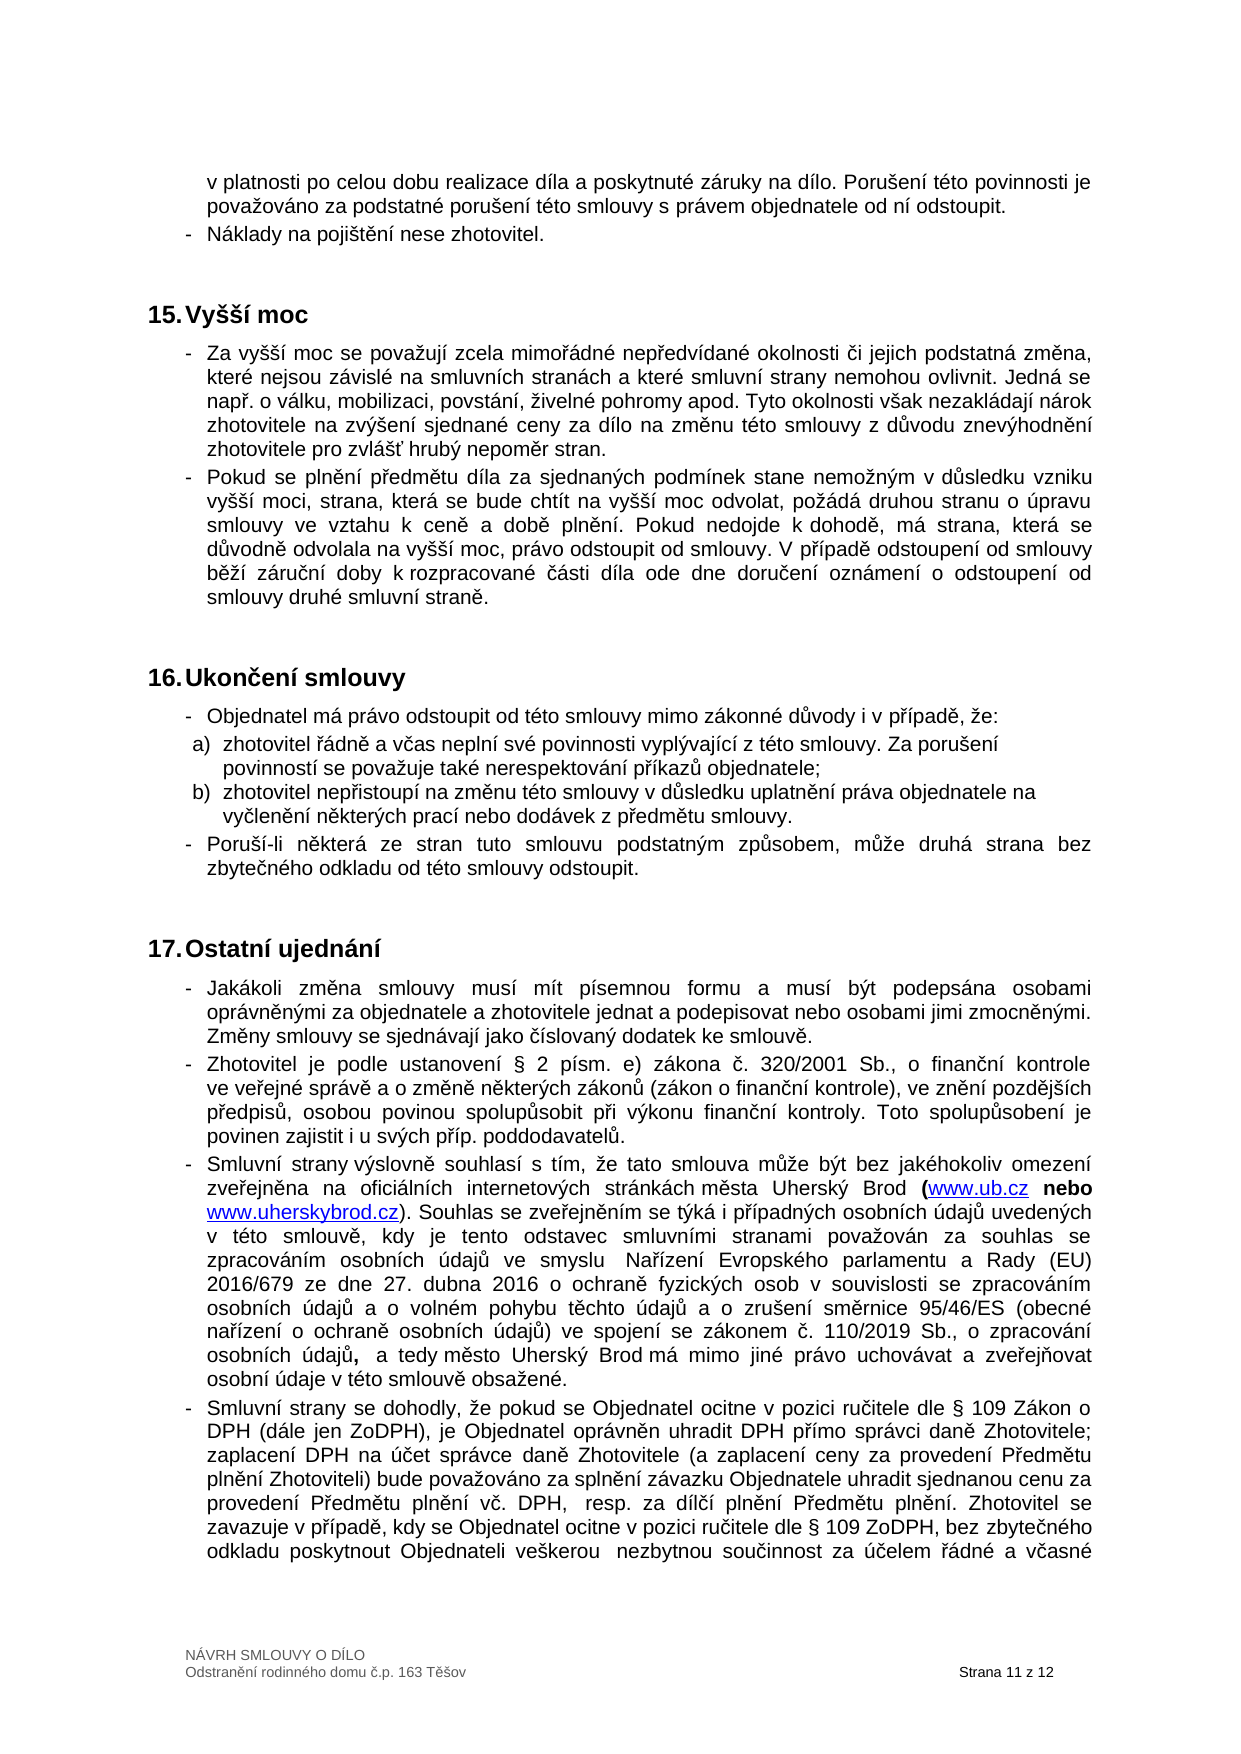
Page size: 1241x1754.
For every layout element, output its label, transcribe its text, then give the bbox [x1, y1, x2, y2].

text Poruší-li některá ze stran tuto smlouvu podstatným způsobem, může druhá strana bez zbytečného odkladu od této smlouvy odstoupit. [185, 832, 1093, 880]
text Smluvní strany výslovně souhlasí s tím, že tato smlouva může být bez jakéhokoliv omezení zveřejněna na oficiálních internetových stránkách města Uherský Brod (www.ub.cz nebo www.uherskybrod.cz). Souhlas se zveřejněním se týká i případných osobních údajů uvedených v této smlouvě, kdy je tento odstavec smluvními stranami považován za souhlas se zpracováním osobních údajů ve smyslu Nařízení Evropského parlamentu a Rady (EU) 2016/679 ze dne 27. dubna 2016 o ochraně fyzických osob v souvislosti se zpracováním osobních údajů a o volném pohybu těchto údajů a o zrušení směrnice 95/46/ES (obecné nařízení o ochraně osobních údajů) ve spojení se zákonem č. 110/2019 Sb., o zpracování osobních údajů, a tedy město Uherský Brod má mimo jiné právo uchovávat a zveřejňovat osobní údaje v této smlouvě obsažené. [185, 1152, 1093, 1391]
text Náklady na pojištění nese zhotovitel. [185, 222, 1093, 246]
list zhotovitel řádně a včas neplní své povinnosti vyplývající z této smlouvy. Za porušení povinností se považuje také nerespektování příkazů objednatele; [192, 732, 1093, 780]
text Jakákoli změna smlouvy musí mít písemnou formu a musí být podepsána osobami oprávněnými za objednatele a zhotovitele jednat a podepisovat nebo osobami jimi zmocněnými. Změny smlouvy se sjednávají jako číslovaný dodatek ke smlouvě. [185, 976, 1093, 1047]
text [185, 1395, 1093, 1563]
text Zhotovitel je podle ustanovení § 2 písm. e) zákona č. 320/2001 Sb., o finanční kontrole ve veřejné správě a o změně některých zákonů (zákon o finanční kontrole), ve znění pozdějších předpisů, osobou povinou spolupůsobit při výkonu finanční kontroly. Toto spolupůsobení je povinen zajistit i u svých příp. poddodavatelů. [185, 1052, 1093, 1147]
text Za vyšší moc se považují zcela mimořádné nepředvídané okolnosti či jejich podstatná změna, které nejsou závislé na smluvních stranách a které smluvní strany nemohou ovlivnit. Jedná se např. o válku, mobilizaci, povstání, živelné pohromy apod. Tyto okolnosti však nezakládají nárok zhotovitele na zvýšení sjednané ceny za dílo na změnu této smlouvy z důvodu znevýhodnění zhotovitele pro zvlášť hrubý nepoměr stran. [185, 341, 1093, 461]
text Pokud se plnění předmětu díla za sjednaných podmínek stane nemožným v důsledku vzniku vyšší moci, strana, která se bude chtít na vyšší moc odvolat, požádá druhou stranu o úpravu smlouvy ve vztahu k ceně a době plnění. Pokud nedojde k dohodě, má strana, která se důvodně odvolala na vyšší moc, právo odstoupit od smlouvy. V případě odstoupení od smlouvy běží záruční doby k rozpracované části díla ode dne doručení oznámení o odstoupení od smlouvy druhé smluvní straně. [185, 465, 1093, 609]
subtitle Ostatní ujednání [148, 934, 1093, 963]
text Objednatel má právo odstoupit od této smlouvy mimo zákonné důvody i v případě, že: [185, 704, 1093, 728]
list zhotovitel nepřistoupí na změnu této smlouvy v důsledku uplatnění práva objednatele na vyčlenění některých prací nebo dodávek z předmětu smlouvy. [192, 780, 1093, 828]
subtitle Vyšší moc [148, 300, 1093, 328]
subtitle Ukončení smlouvy [148, 663, 1093, 692]
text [185, 169, 1093, 217]
